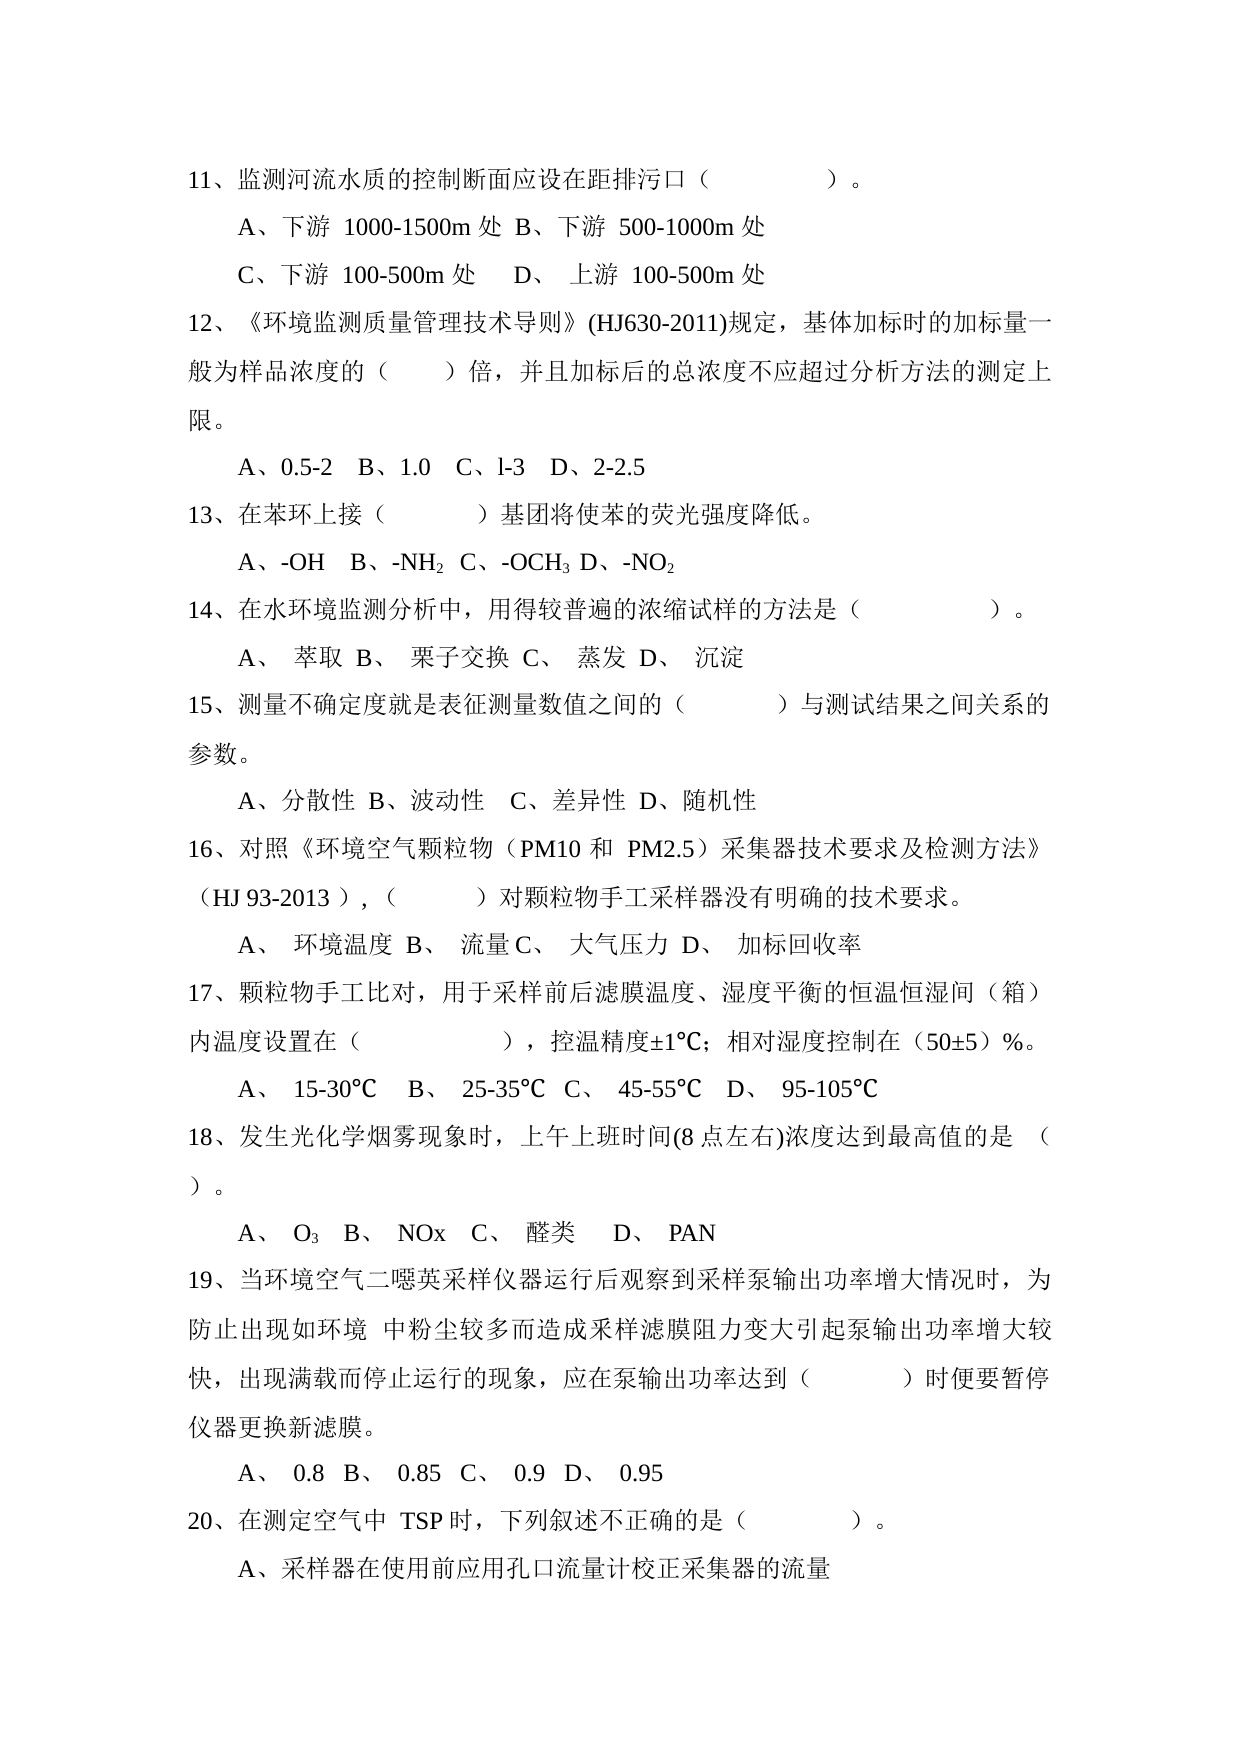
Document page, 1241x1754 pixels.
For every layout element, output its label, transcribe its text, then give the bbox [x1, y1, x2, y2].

text A、 萃取 B、 栗子交换 C、 蒸发 D、 沉淀 [187, 640, 1053, 673]
text 13、在苯环上接（ ）基团将使苯的荧光强度降低。 [187, 497, 1053, 529]
text A、-OH B、-NH2 C、-OCH3 D、-NO2 [187, 545, 1053, 577]
text 18、发生光化学烟雾现象时，上午上班时间(8点左右)浓度达到最高值的是 （ ）。 [187, 1119, 1053, 1201]
text A、 0.8 B、 0.85 C、 0.9 D、 0.95 [187, 1456, 1053, 1488]
text 11、监测河流水质的控制断面应设在距排污口（ ）。 [187, 162, 1053, 194]
text A、0.5-2 B、1.0 C、l-3 D、2-2.5 [187, 449, 1053, 482]
text A、分散性 B、波动性 C、差异性 D、随机性 [187, 783, 1053, 816]
text 12、《环境监测质量管理技术导则》(HJ630-2011)规定，基体加标时的加标量一般为样品浓度的（ ）倍，并且加标后的总浓度不应超过分析方法的测定上限。 [187, 305, 1053, 435]
text A、下游 1000-1500m 处 B、下游 500-1000m 处 [187, 210, 1053, 242]
text A、 15-30℃ B、 25-35℃ C、 45-55℃ D、 95-105℃ [187, 1072, 1053, 1104]
text 14、在水环境监测分析中，用得较普遍的浓缩试样的方法是（ ）。 [187, 592, 1053, 625]
text 20、在测定空气中 TSP 时，下列叙述不正确的是（ ）。 [187, 1503, 1053, 1536]
text A、 O3 B、 NOx C、 醛类 D、 PAN [187, 1215, 1053, 1247]
text C、下游 100-500m 处 D、 上游 100-500m 处 [187, 257, 1053, 290]
text A、采样器在使用前应用孔口流量计校正采集器的流量 [187, 1551, 1053, 1584]
text 15、测量不确定度就是表征测量数值之间的（ ）与测试结果之间关系的参数。 [187, 688, 1053, 769]
text 16、对照《环境空气颗粒物（PM10 和 PM2.5）采集器技术要求及检测方法》（HJ 93-2013 ）, （ ）对颗粒物手工采样器没有明确的技术要求。 [187, 831, 1053, 912]
text 17、颗粒物手工比对，用于采样前后滤膜温度、湿度平衡的恒温恒湿间（箱）内温度设置在（ ），控温精度±1℃；相对湿度控制在（50±5）%。 [187, 975, 1053, 1057]
text 19、当环境空气二噁英采样仪器运行后观察到采样泵输出功率增大情况时，为防止出现如环境 中粉尘较多而造成釆样滤膜阻力变大引起泵输出功率增大较快，出现满载而停止运行的现象，应在泵输出功率达到（ ）时便要暂停仪器更换新滤膜。 [187, 1263, 1053, 1441]
text A、 环境温度 B、 流量C、 大气压力 D、 加标回收率 [187, 928, 1053, 960]
